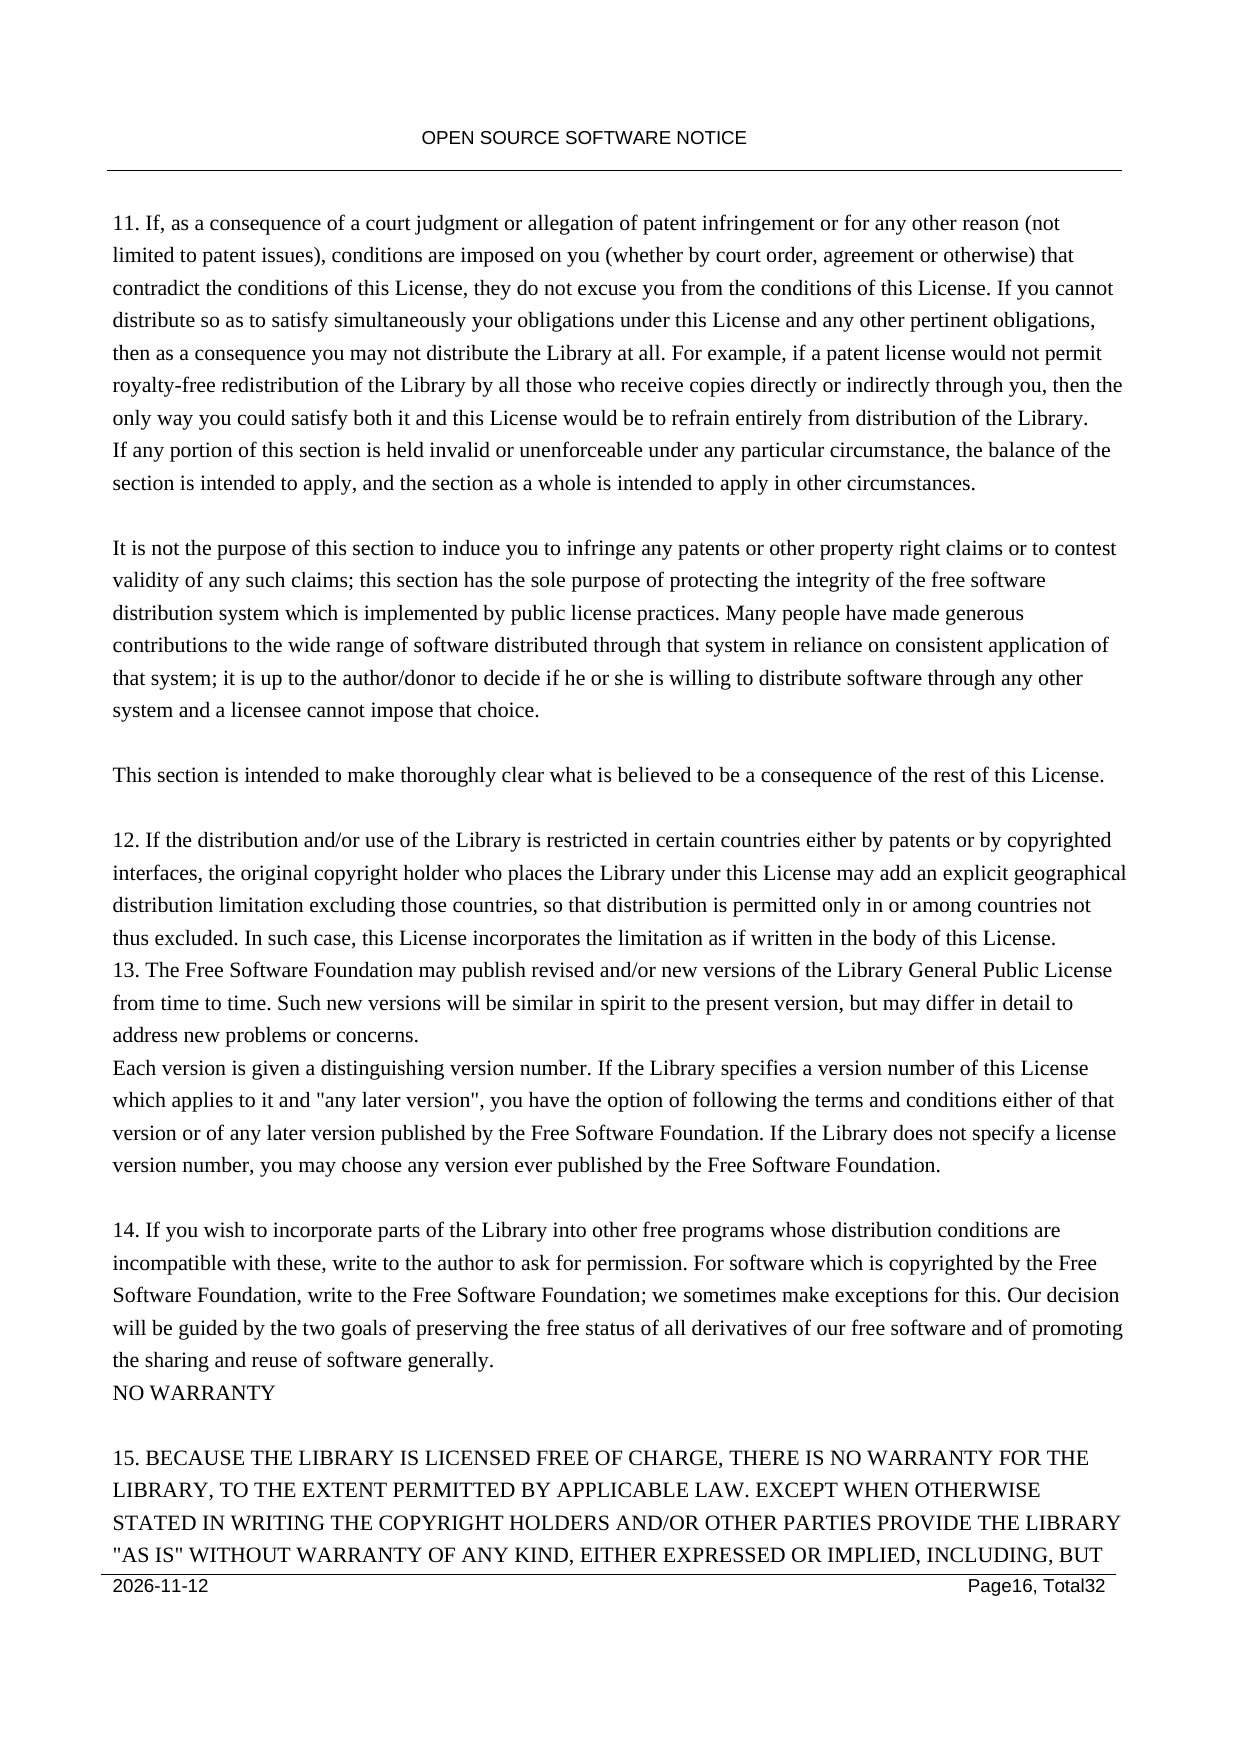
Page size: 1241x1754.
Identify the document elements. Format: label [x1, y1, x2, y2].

text [112, 206, 1128, 1571]
